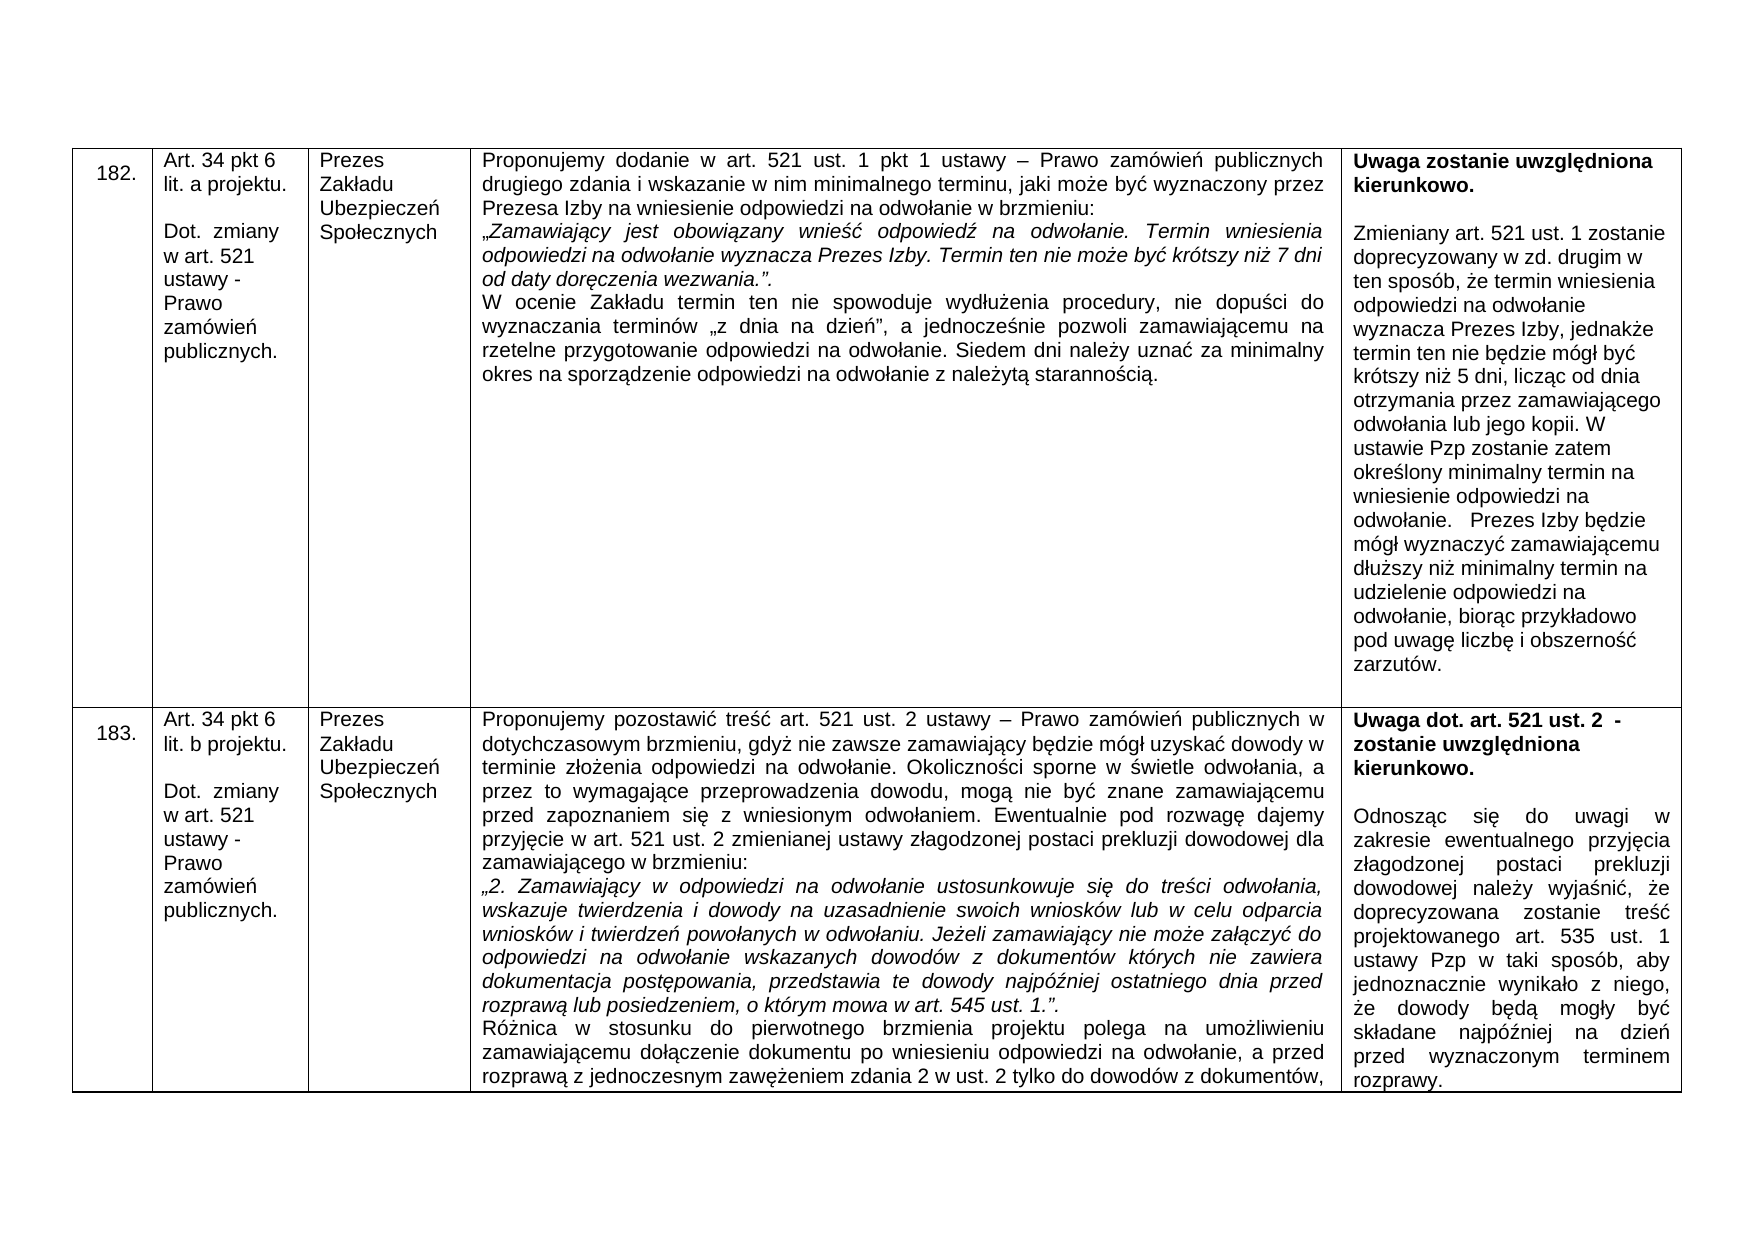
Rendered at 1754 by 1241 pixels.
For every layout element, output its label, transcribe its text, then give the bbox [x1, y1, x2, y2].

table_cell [153, 708, 308, 1091]
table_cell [1342, 708, 1681, 1091]
table_cell Prezes Zakładu Ubezpieczeń Społecznych [309, 149, 470, 707]
table_cell [73, 149, 152, 707]
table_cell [309, 708, 470, 1091]
table_cell Proponujemy dodanie w art. 521 ust. 1 pkt 1 ustawy – Prawo zamówień publicznych drugiego zdania i wskazanie w nim minimalnego terminu, jaki może być wyznaczony przez Prezesa Izby na wniesienie odpowiedzi na odwołanie w brzmieniu: „Zamawiający jest obowiązany wnieść odpowiedź na odwołanie. Termin wniesienia odpowiedzi na odwołanie wyznacza Prezes Izby. Termin ten nie może być krótszy niż 7 dni od daty doręczenia wezwania.”. W ocenie Zakładu termin ten nie spowoduje wydłużenia procedury, nie dopuści do wyznaczania terminów „z dnia na dzień”, a jednocześnie pozwoli zamawiającemu na rzetelne przygotowanie odpowiedzi na odwołanie. Siedem dni należy uznać za minimalny okres na sporządzenie odpowiedzi na odwołanie z należytą starannością. [471, 149, 1341, 707]
table_cell Art. 34 pkt 6 lit. a projektu. Dot. zmiany w art. 521 ustawy - Prawo zamówień publicznych. [153, 149, 308, 707]
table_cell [471, 708, 1341, 1091]
table_cell [73, 708, 152, 1091]
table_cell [1342, 149, 1681, 707]
